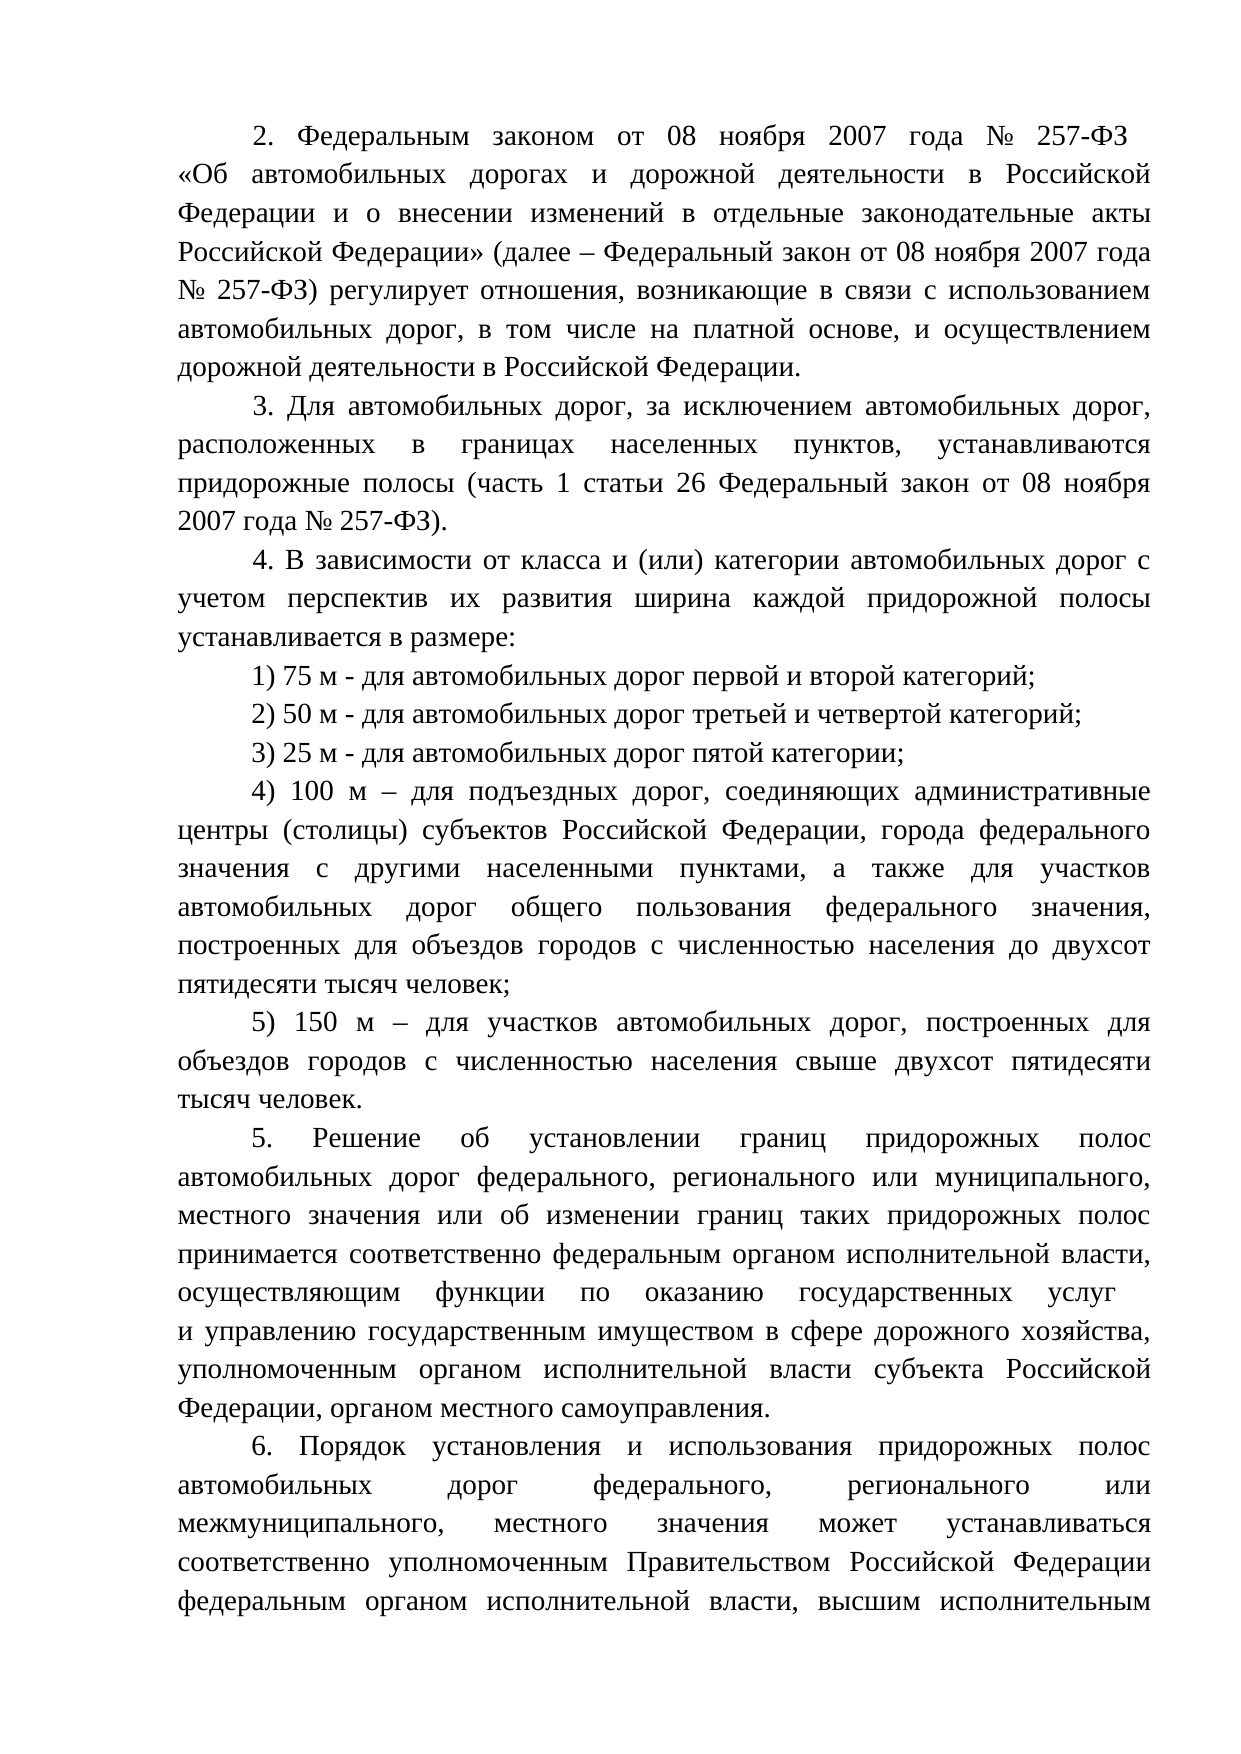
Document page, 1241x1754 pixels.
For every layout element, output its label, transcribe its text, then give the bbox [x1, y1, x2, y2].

text 5) 150 м – для участков автомобильных дорог, построенных для объездов городов с численностью населения свыше двухсот пятидесяти тысяч человек. [177, 1004, 1152, 1115]
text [177, 1428, 1152, 1616]
text 3) 25 м - для автомобильных дорог пятой категории; [177, 735, 1152, 768]
text 4) 100 м – для подъездных дорог, соединяющих административные центры (столицы) субъектов Российской Федерации, города федерального значения с другими населенными пунктами, а также для участков автомобильных дорог общего пользования федерального значения, построенных для объездов городов с численностью населения до двухсот пятидесяти тысяч человек; [177, 773, 1152, 999]
text 3. Для автомобильных дорог, за исключением автомобильных дорог, расположенных в границах населенных пунктов, устанавливаются придорожные полосы (часть 1 статьи 26 Федеральный закон от 08 ноября 2007 года № 257-ФЗ). [177, 388, 1152, 537]
text 5. Решение об установлении границ придорожных полос автомобильных дорог федерального, регионального или муниципального, местного значения или об изменении границ таких придорожных полос принимается соответственно федеральным органом исполнительной власти, осуществляющим функции по оказанию государственных услуг и управлению государственным имуществом в сфере дорожного хозяйства, уполномоченным органом исполнительной власти субъекта Российской Федерации, органом местного самоуправления. [177, 1120, 1152, 1423]
text 1) 75 м - для автомобильных дорог первой и второй категорий; [177, 658, 1152, 691]
text 4. В зависимости от класса и (или) категории автомобильных дорог с учетом перспектив их развития ширина каждой придорожной полосы устанавливается в размере: [177, 542, 1152, 653]
text 2) 50 м - для автомобильных дорог третьей и четвертой категорий; [177, 696, 1152, 730]
text 2. Федеральным законом от 08 ноября 2007 года № 257-ФЗ «Об автомобильных дорогах и дорожной деятельности в Российской Федерации и о внесении изменений в отдельные законодательные акты Российской Федерации» (далее – Федеральный закон от 08 ноября 2007 года № 257-ФЗ) регулирует отношения, возникающие в связи с использованием автомобильных дорог, в том числе на платной основе, и осуществлением дорожной деятельности в Российской Федерации. [177, 118, 1152, 383]
